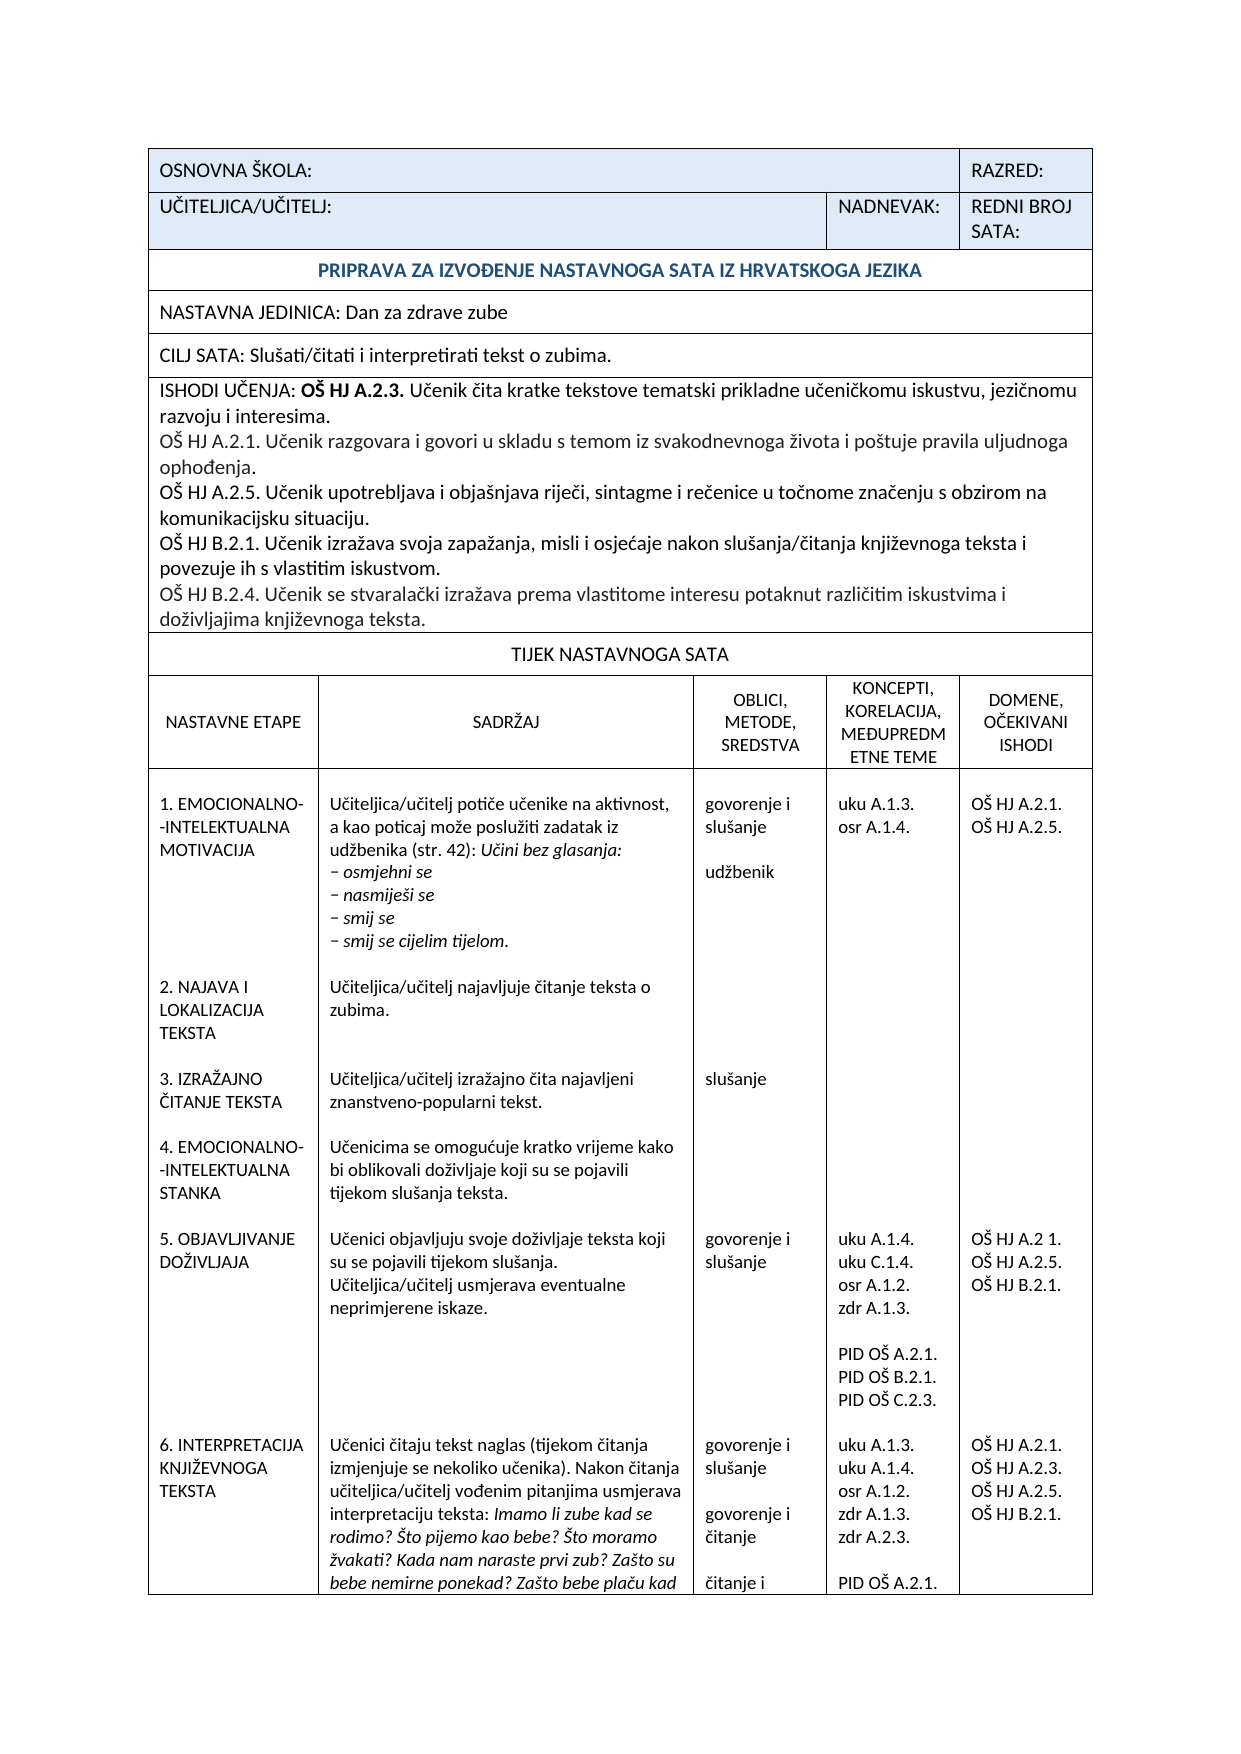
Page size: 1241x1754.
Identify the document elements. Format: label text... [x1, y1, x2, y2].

table_cell NADNEVAK: [827, 193, 959, 249]
table_cell OBLICI, METODE, SREDSTVA [694, 676, 826, 768]
table_cell CILJ SATA: Slušati/čitati i interpretirati tekst o zubima. [149, 334, 1092, 377]
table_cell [149, 769, 318, 1594]
table_cell PRIPRAVA ZA IZVOĐENJE NASTAVNOGA SATA IZ HRVATSKOGA JEZIKA [149, 250, 1092, 289]
table_cell REDNI BROJ SATA: [960, 193, 1092, 249]
table_cell NASTAVNE ETAPE [149, 676, 318, 768]
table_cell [694, 769, 826, 1594]
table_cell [319, 769, 693, 1594]
table_cell TIJEK NASTAVNOGA SATA [149, 633, 1092, 675]
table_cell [960, 769, 1092, 1594]
table_cell DOMENE, OČEKIVANI ISHODI [960, 676, 1092, 768]
table_cell SADRŽAJ [319, 676, 693, 768]
table_cell ISHODI UČENJA: OŠ HJ A.2.3. Učenik čita kratke tekstove tematski prikladne učeničkomu iskustvu, jezičnomu razvoju i interesima. OŠ HJ A.2.1. Učenik razgovara i govori u skladu s temom iz svakodnevnoga života i poštuje pravila uljudnoga ophođenja. OŠ HJ A.2.5. Učenik upotrebljava i objašnjava riječi, sintagme i rečenice u točnome značenju s obzirom na komunikacijsku situaciju. OŠ HJ B.2.1. Učenik izražava svoja zapažanja, misli i osjećaje nakon slušanja/čitanja književnoga teksta i povezuje ih s vlastitim iskustvom. OŠ HJ B.2.4. Učenik se stvaralački izražava prema vlastitome interesu potaknut različitim iskustvima i doživljajima književnoga teksta. [149, 378, 1092, 632]
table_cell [827, 769, 959, 1594]
table_cell NASTAVNA JEDINICA: Dan za zdrave zube [149, 291, 1092, 333]
table_cell KONCEPTI, KORELACIJA, MEĐUPREDMETNE TEME [827, 676, 959, 768]
table_header RAZRED: [960, 149, 1092, 192]
table_cell UČITELJICA/UČITELJ: [149, 193, 826, 249]
table_header OSNOVNA ŠKOLA: [149, 149, 959, 192]
